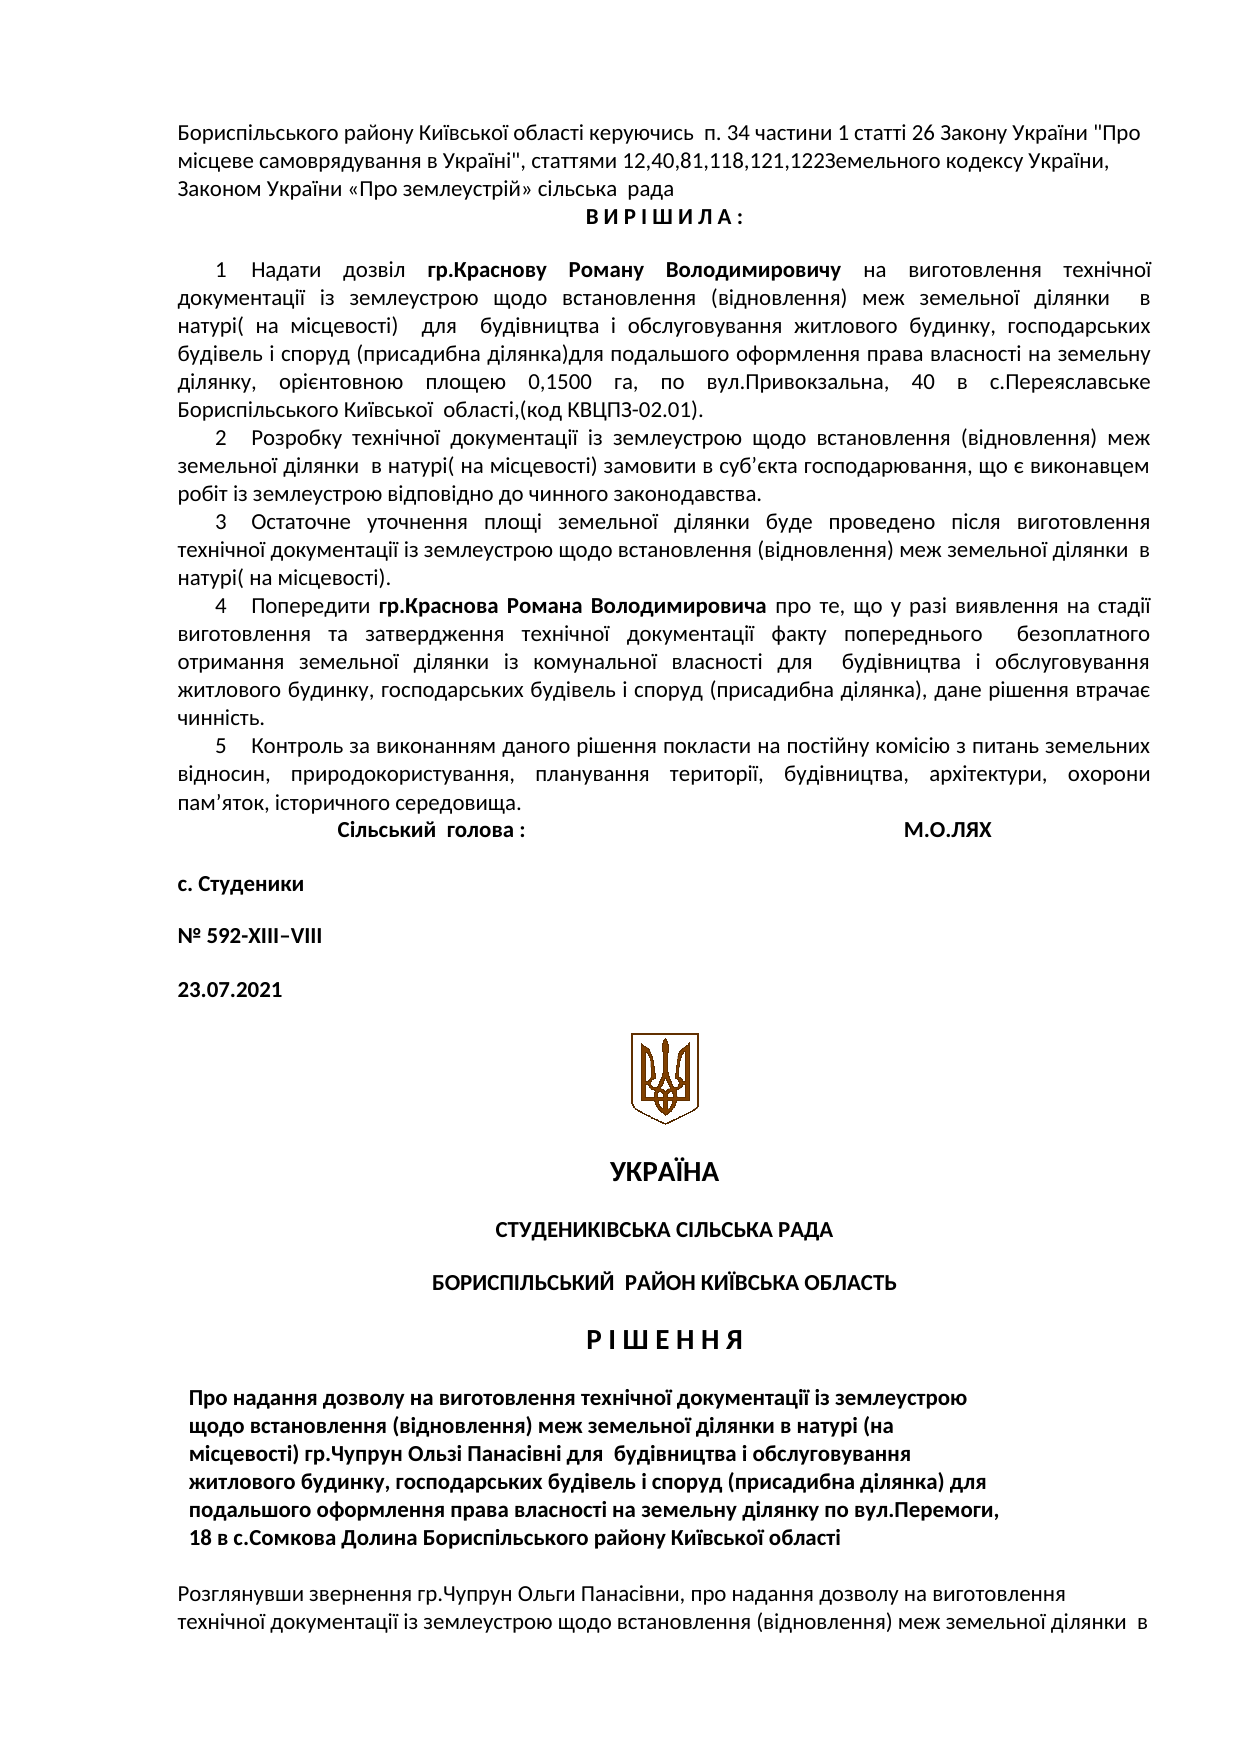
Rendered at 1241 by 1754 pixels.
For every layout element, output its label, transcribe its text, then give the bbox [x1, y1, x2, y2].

list Надати дозвіл гр.Краснову Роману Володимировичу на виготовлення технічної документації із землеустрою щодо встановлення (відновлення) меж земельної ділянки в натурі( на місцевості) для будівництва і обслуговування житлового будинку, господарських будівель і споруд (присадибна ділянка)для подальшого оформлення права власності на земельну ділянку, орієнтовною площею 0,1500 га, по вул.Привокзальна, 40 в с.Переяславське Бориспільського Київської області,(код КВЦПЗ-02.01). [177, 255, 1152, 423]
text В И Р І Ш И Л А : [177, 202, 1152, 230]
list Попередити гр.Краснова Романа Володимировича про те, що у разі виявлення на стадії виготовлення та затвердження технічної документації факту попереднього безоплатного отримання земельної ділянки із комунальної власності для будівництва і обслуговування житлового будинку, господарських будівель і споруд (присадибна ділянка), дане рішення втрачає чинність. [177, 591, 1152, 732]
text с. Студеники [177, 869, 1152, 897]
text 23.07.2021 [177, 975, 1152, 1003]
text Сільський голова : М.О.ЛЯХ [177, 816, 1152, 844]
list Остаточне уточнення площі земельної ділянки буде проведено після виготовлення технічної документації із землеустрою щодо встановлення (відновлення) меж земельної ділянки в натурі( на місцевості). [177, 507, 1152, 591]
text Р І Ш Е Н Н Я [177, 1321, 1152, 1357]
text СТУДЕНИКІВСЬКА СІЛЬСЬКА РАДА [177, 1215, 1152, 1243]
text УКРАЇНА [177, 1153, 1152, 1189]
text № 592-ХІІІ–VІІІ [177, 922, 1152, 950]
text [177, 1579, 1152, 1635]
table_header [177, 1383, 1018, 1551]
text БОРИСПІЛЬСЬКИЙ РАЙОН КИЇВСЬКА ОБЛАСТЬ [177, 1268, 1152, 1296]
list Контроль за виконанням даного рішення покласти на постійну комісію з питань земельних відносин, природокористування, планування території, будівництва, архітектури, охорони пам’яток, історичного середовища. [177, 732, 1152, 816]
picture [624, 1027, 705, 1129]
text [177, 118, 1152, 202]
list Розробку технічної документації із землеустрою щодо встановлення (відновлення) меж земельної ділянки в натурі( на місцевості) замовити в суб’єкта господарювання, що є виконавцем робіт із землеустрою відповідно до чинного законодавства. [177, 423, 1152, 507]
